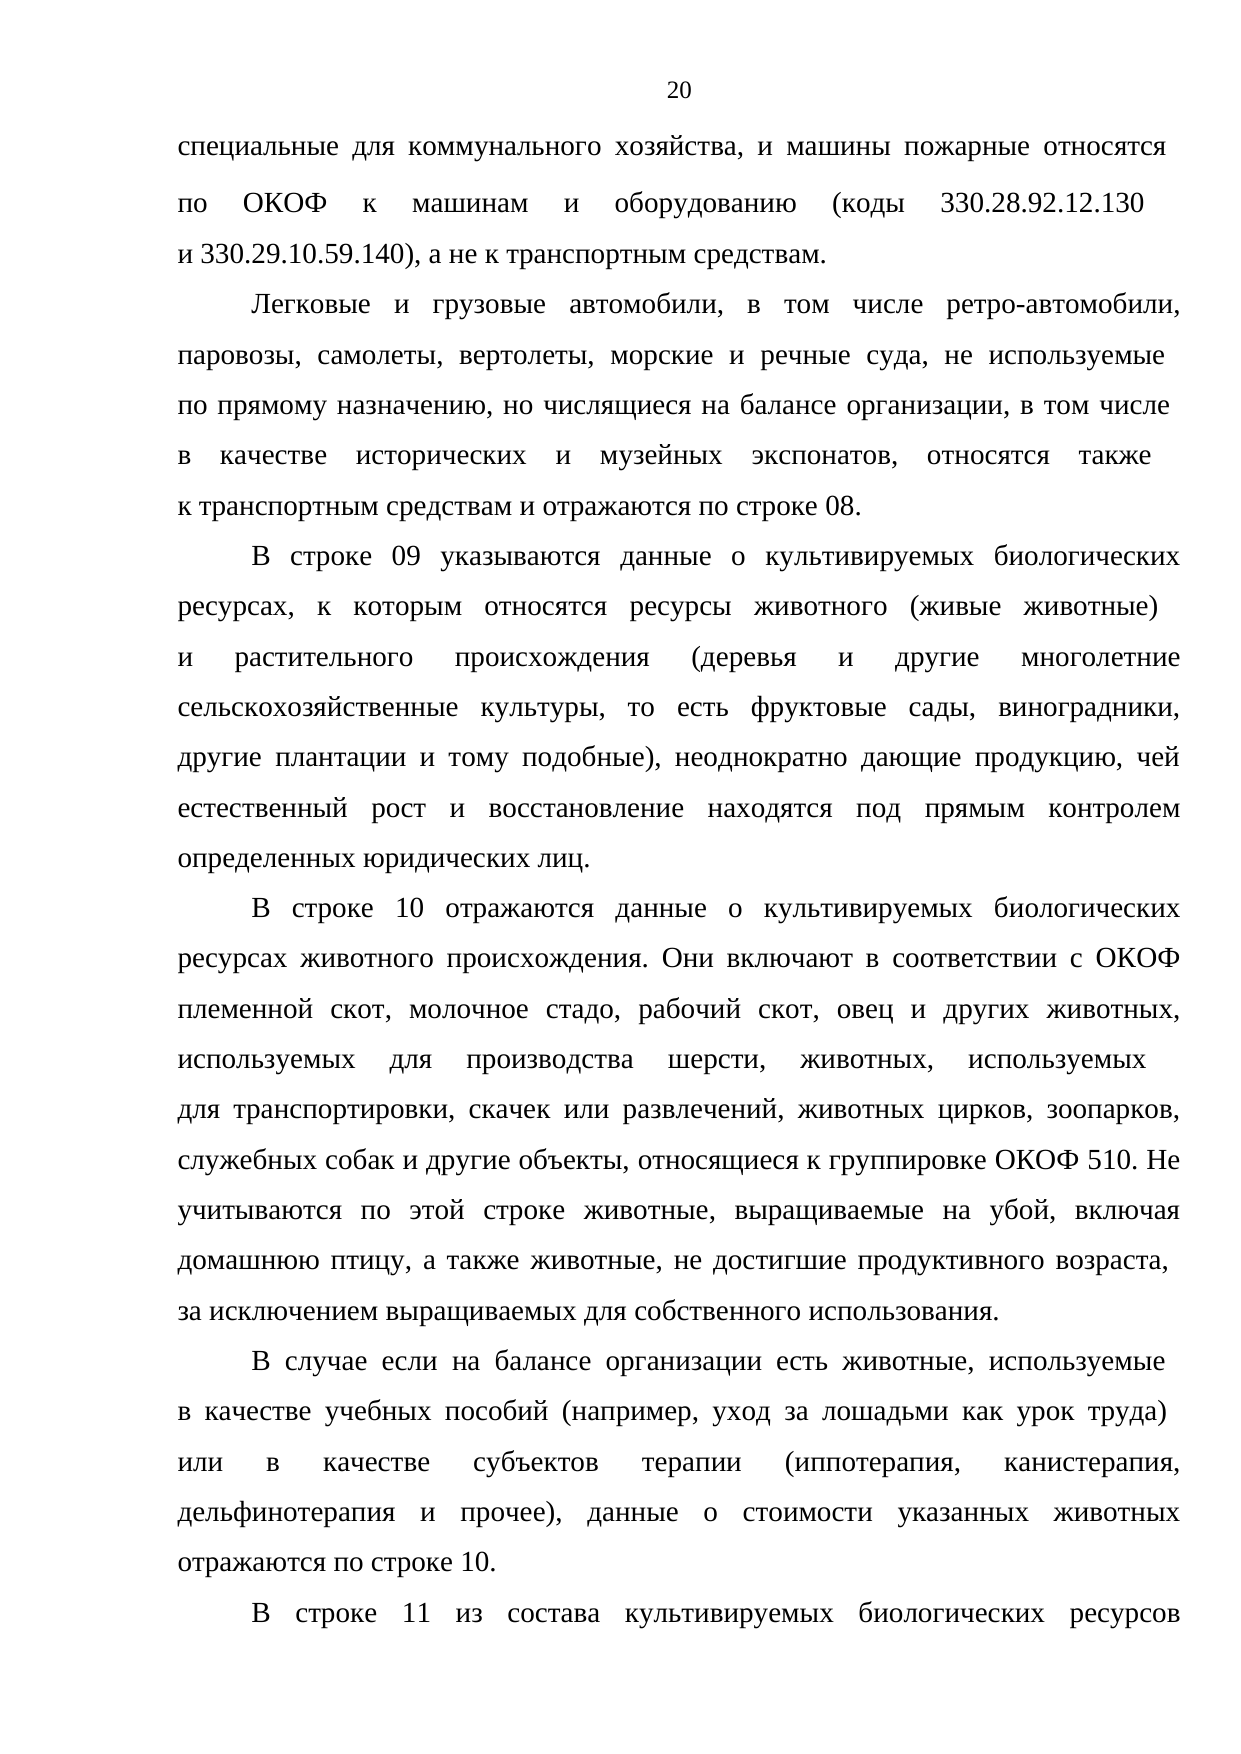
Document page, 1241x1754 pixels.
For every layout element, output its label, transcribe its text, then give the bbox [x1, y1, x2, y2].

text Легковые и грузовые автомобили, в том числе ретро-автомобили, паровозы, самолеты, вертолеты, морские и речные суда, не используемые по прямому назначению, но числящиеся на балансе организации, в том числе в качестве исторических и музейных экспонатов, относятся также к транспортным средствам и отражаются по строке 08. [177, 287, 1181, 521]
text В строке 09 указываются данные о культивируемых биологических ресурсах, к которым относятся ресурсы животного (живые животные) и растительного происхождения (деревья и другие многолетние сельскохозяйственные культуры, то есть фруктовые сады, виноградники, другие плантации и тому подобные), неоднократно дающие продукцию, чей естественный рост и восстановление находятся под прямым контролем определенных юридических лиц. [177, 538, 1181, 873]
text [177, 128, 1181, 270]
text В случае если на балансе организации есть животные, используемые в качестве учебных пособий (например, уход за лошадьми как урок труда) или в качестве субъектов терапии (иппотерапия, канистерапия, дельфинотерапия и прочее), данные о стоимости указанных животных отражаются по строке 10. [177, 1343, 1181, 1578]
text В строке 10 отражаются данные о культивируемых биологических ресурсах животного происхождения. Они включают в соответствии с ОКОФ племенной скот, молочное стадо, рабочий скот, овец и других животных, используемых для производства шерсти, животных, используемых для транспортировки, скачек или развлечений, животных цирков, зоопарков, служебных собак и другие объекты, относящиеся к группировке ОКОФ 510. Не учитываются по этой строке животные, выращиваемые на убой, включая домашнюю птицу, а также животные, не достигшие продуктивного возраста, за исключением выращиваемых для собственного использования. [177, 890, 1181, 1326]
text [177, 1595, 1181, 1628]
